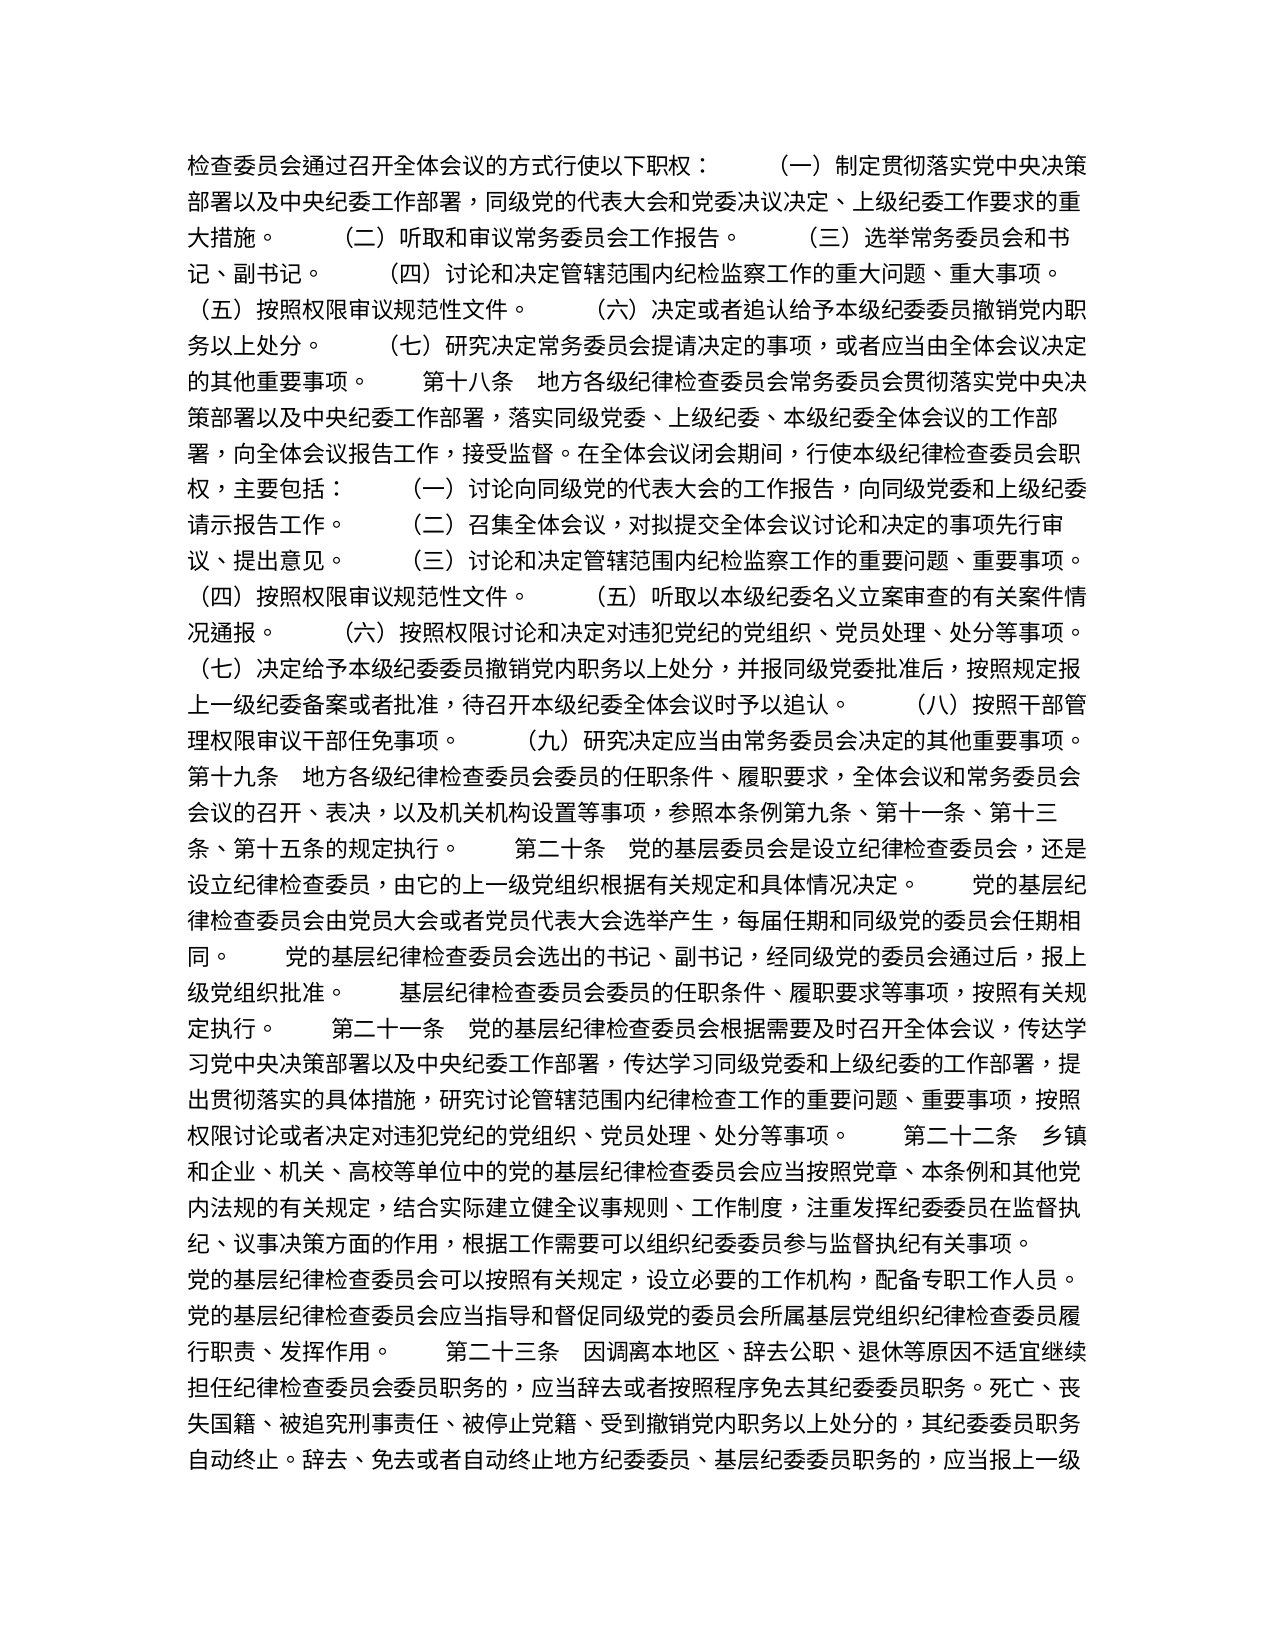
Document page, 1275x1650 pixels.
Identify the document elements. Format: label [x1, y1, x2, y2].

text [187, 150, 1087, 1475]
